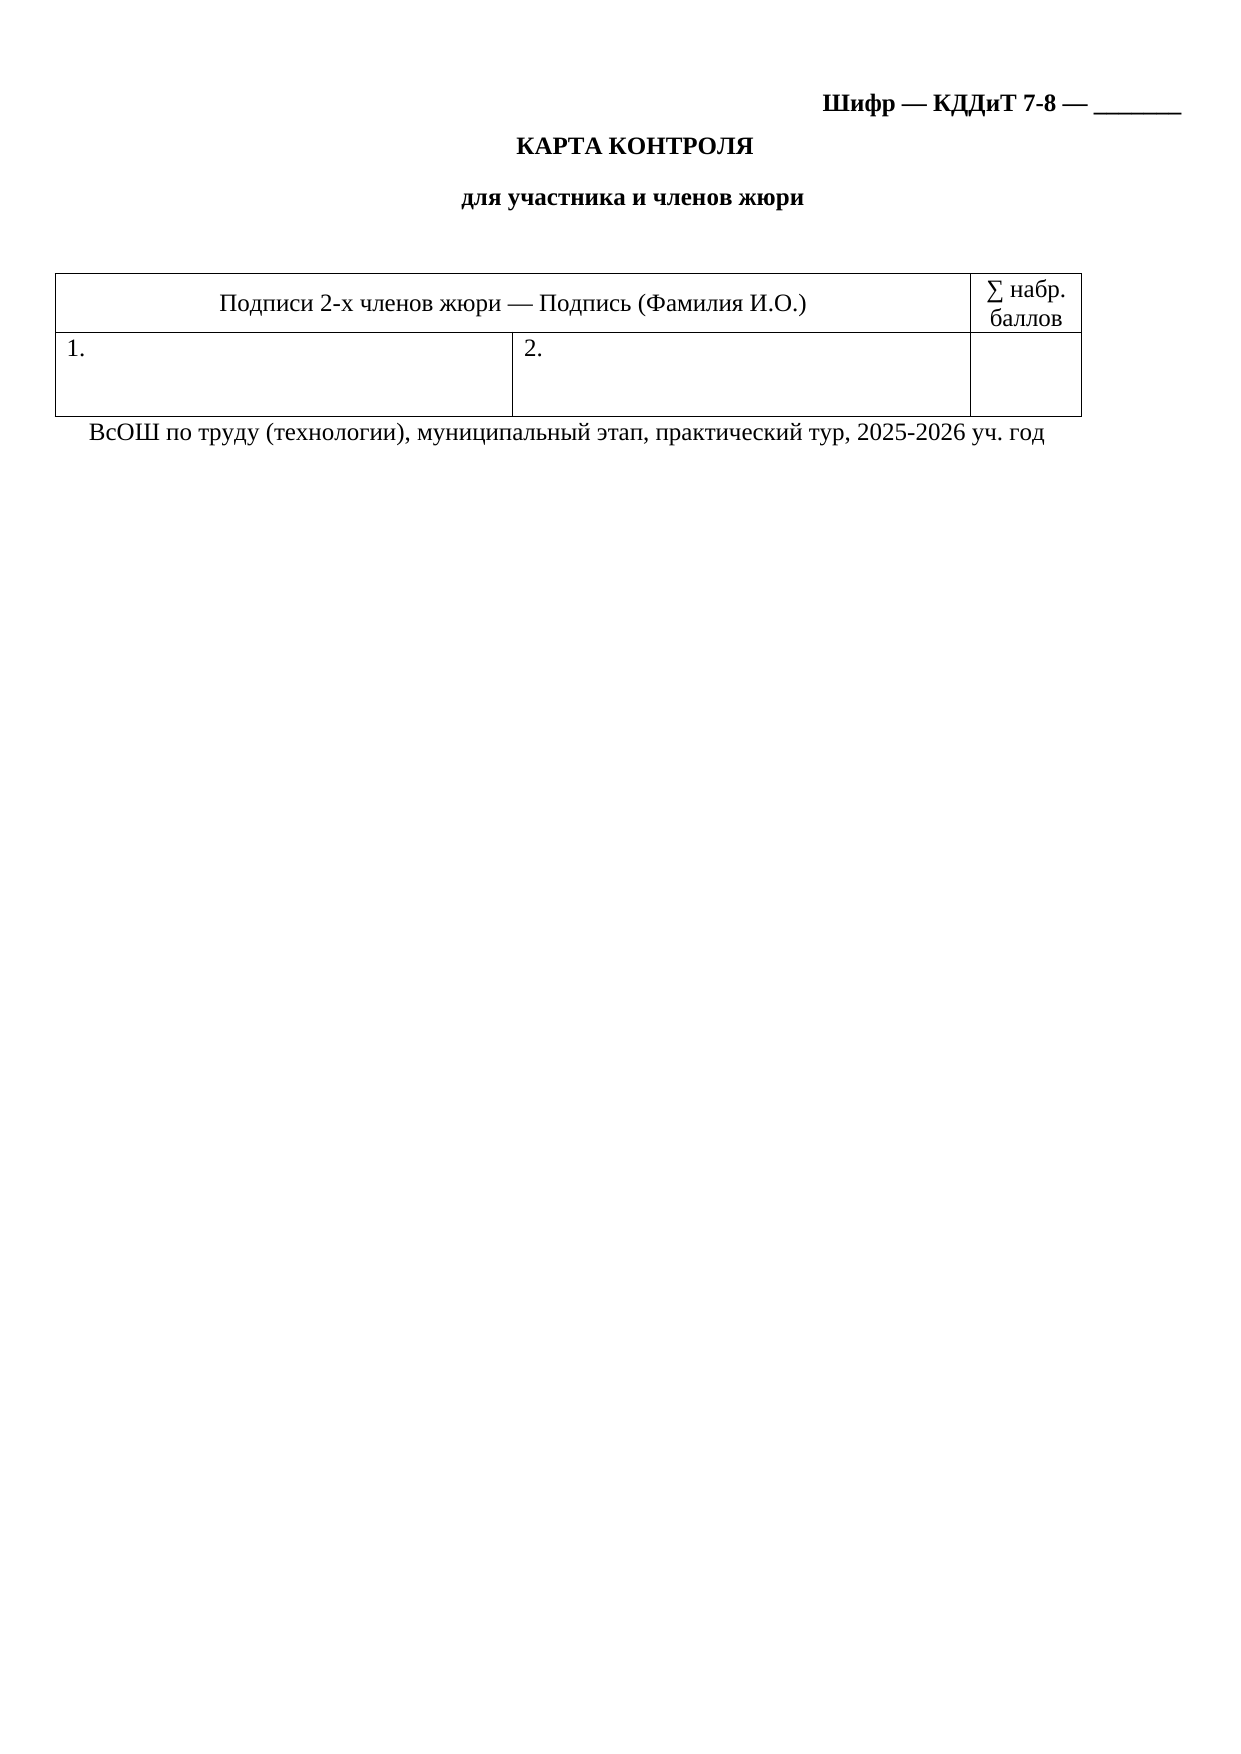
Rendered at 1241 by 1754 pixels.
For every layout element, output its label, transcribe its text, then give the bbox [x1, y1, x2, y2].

table_cell [971, 333, 1081, 416]
text Шифр ― КДДиТ 7-8 ― _______ [89, 88, 1181, 117]
table_header ∑ набр. баллов [971, 274, 1081, 332]
table_header Подписи 2-х членов жюри — Подпись (Фамилия И.О.) [56, 274, 970, 332]
text ВсОШ по труду (технологии), муниципальный этап, практический тур, 2025-2026 уч. год [89, 417, 1181, 445]
table_cell 1. [56, 333, 512, 416]
text для участника и членов жюри [89, 182, 1177, 210]
text КАРТА КОНТРОЛЯ [89, 131, 1181, 160]
table_cell 2. [513, 333, 970, 416]
